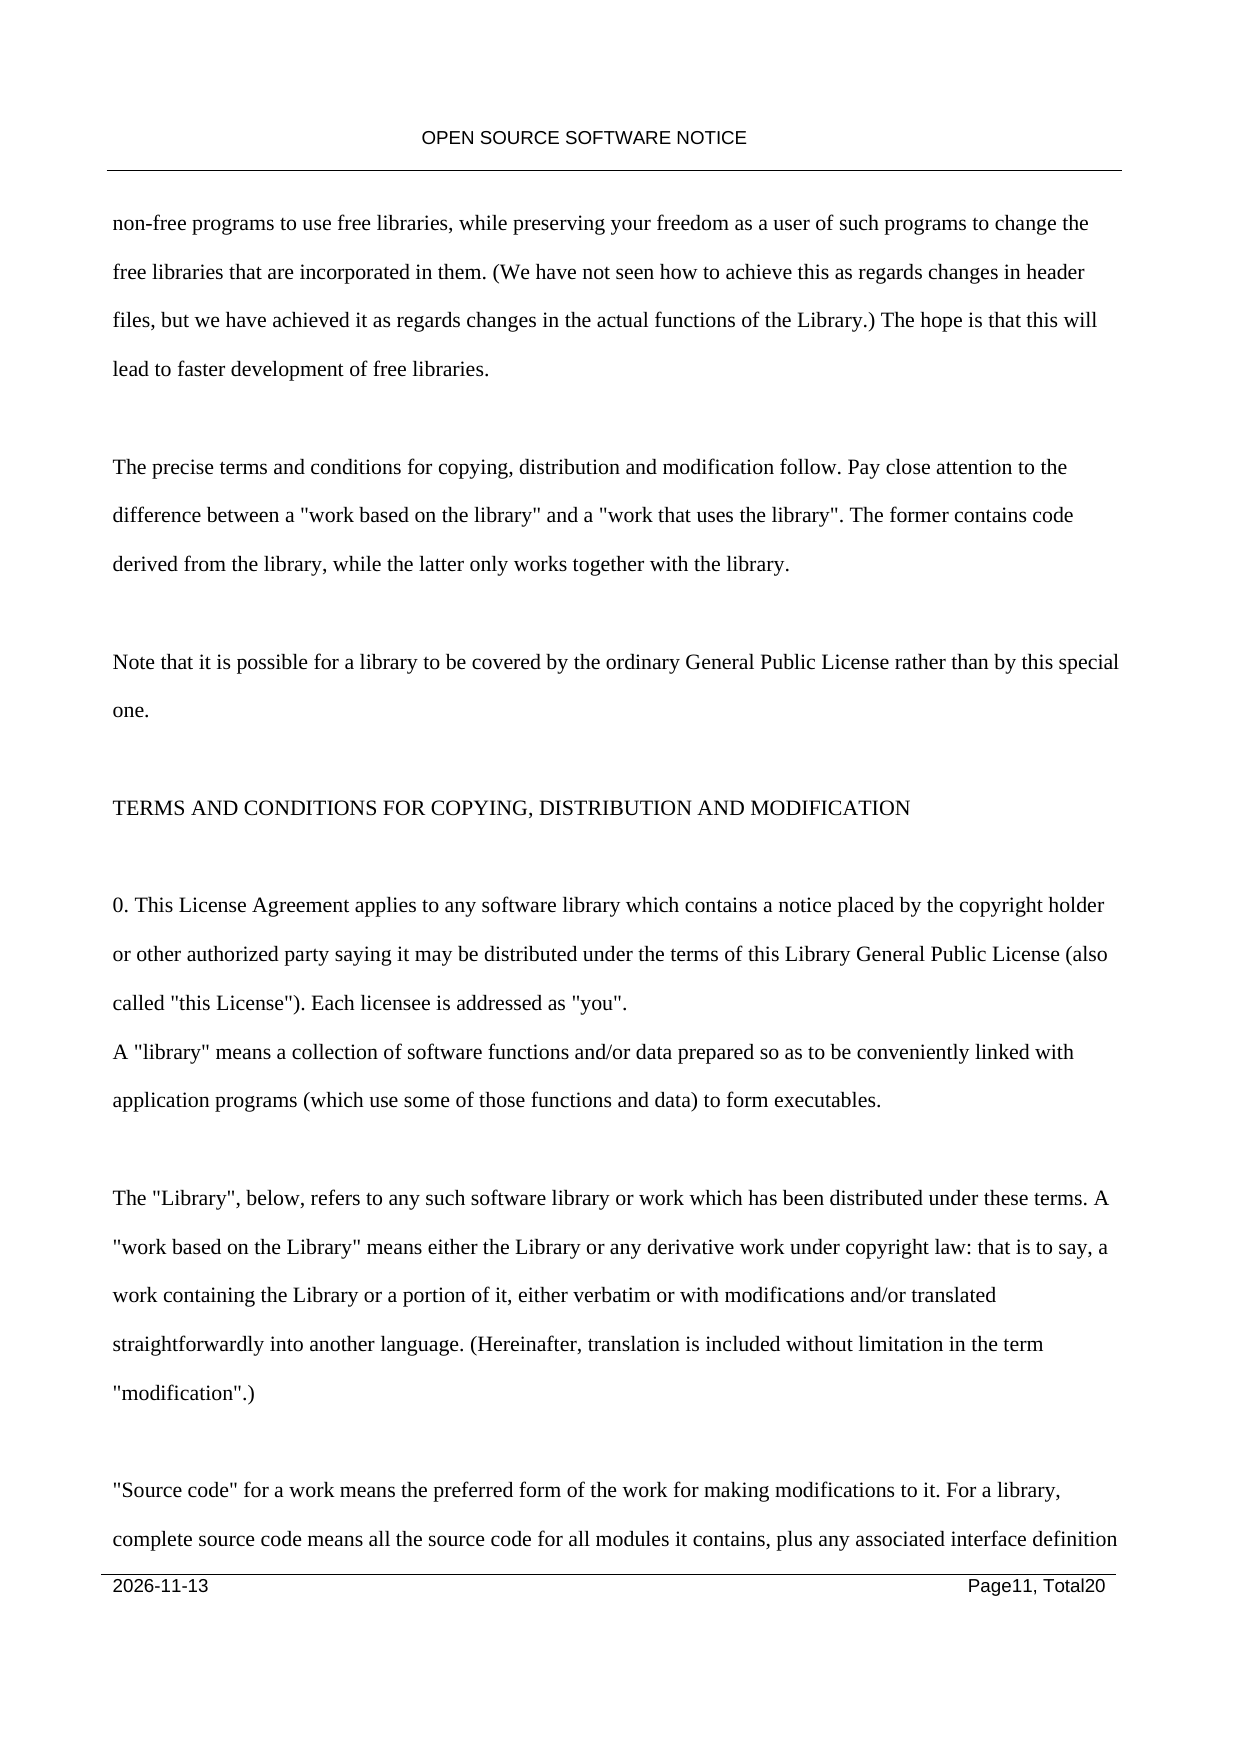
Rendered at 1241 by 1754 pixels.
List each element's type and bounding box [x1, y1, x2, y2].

text [112, 206, 1128, 1555]
